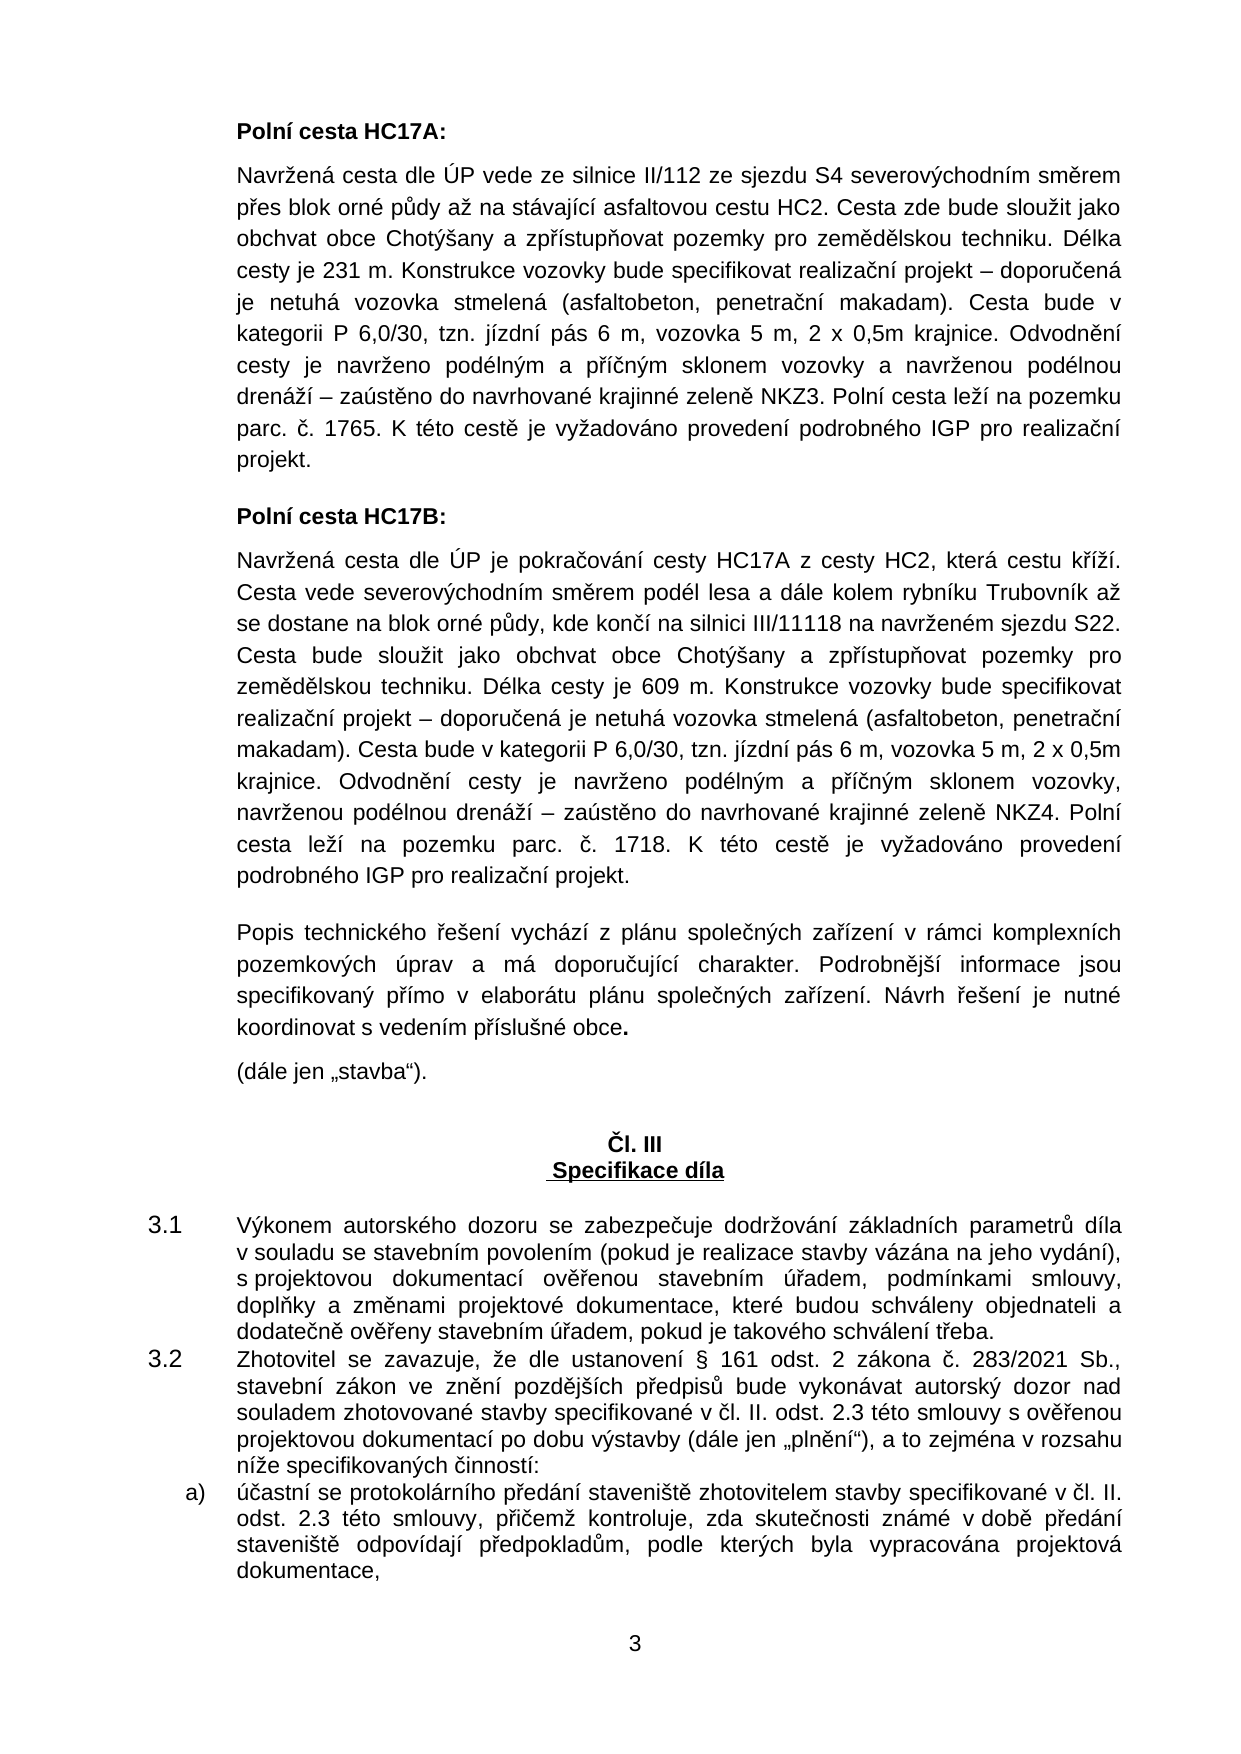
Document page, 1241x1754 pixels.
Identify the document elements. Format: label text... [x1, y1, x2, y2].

text Čl. III [148, 1131, 1122, 1157]
list (dále jen „stavba“). [236, 1058, 1122, 1084]
list Polní cesta HC17A: [236, 118, 1122, 144]
list Popis technického řešení vychází z plánu společných zařízení v rámci komplexních pozemkových úprav a má doporučující charakter. Podrobnější informace jsou specifikovaný přímo v elaborátu plánu společných zařízení. Návrh řešení je nutné koordinovat s vedením příslušné obce. [236, 919, 1122, 1040]
list Navržená cesta dle ÚP je pokračování cesty HC17A z cesty HC2, která cestu kříží. Cesta vede severovýchodním směrem podél lesa a dále kolem rybníku Trubovník až se dostane na blok orné půdy, kde končí na silnici III/11118 na navrženém sjezdu S22. Cesta bude sloužit jako obchvat obce Chotýšany a zpřístupňovat pozemky pro zemědělskou techniku. Délka cesty je 609 m. Konstrukce vozovky bude specifikovat realizační projekt – doporučená je netuhá vozovka stmelená (asfaltobeton, penetrační makadam). Cesta bude v kategorii P 6,0/30, tzn. jízdní pás 6 m, vozovka 5 m, 2 x 0,5m krajnice. Odvodnění cesty je navrženo podélným a příčným sklonem vozovky, navrženou podélnou drenáží – zaústěno do navrhované krajinné zeleně NKZ4. Polní cesta leží na pozemku parc. č. 1718. K této cestě je vyžadováno provedení podrobného IGP pro realizační projekt. [236, 547, 1122, 889]
list Výkonem autorského dozoru se zabezpečuje dodržování základních parametrů díla v souladu se stavebním povolením (pokud je realizace stavby vázána na jeho vydání), s projektovou dokumentací ověřenou stavebním úřadem, podmínkami smlouvy, doplňky a změnami projektové dokumentace, které budou schváleny objednateli a dodatečně ověřeny stavebním úřadem, pokud je takového schválení třeba. [148, 1210, 1122, 1344]
text Specifikace díla [148, 1157, 1122, 1184]
list Zhotovitel se zavazuje, že dle ustanovení § 161 odst. 2 zákona č. 283/2021 Sb., stavební zákon ve znění pozdějších předpisů bude vykonávat autorský dozor nad souladem zhotovované stavby specifikované v čl. II. odst. 2.3 této smlouvy s ověřenou projektovou dokumentací po dobu výstavby (dále jen „plnění“), a to zejména v rozsahu níže specifikovaných činností: [148, 1344, 1122, 1478]
list Polní cesta HC17B: [236, 503, 1122, 529]
list Navržená cesta dle ÚP vede ze silnice II/112 ze sjezdu S4 severovýchodním směrem přes blok orné půdy až na stávající asfaltovou cestu HC2. Cesta zde bude sloužit jako obchvat obce Chotýšany a zpřístupňovat pozemky pro zemědělskou techniku. Délka cesty je 231 m. Konstrukce vozovky bude specifikovat realizační projekt – doporučená je netuhá vozovka stmelená (asfaltobeton, penetrační makadam). Cesta bude v kategorii P 6,0/30, tzn. jízdní pás 6 m, vozovka 5 m, 2 x 0,5m krajnice. Odvodnění cesty je navrženo podélným a příčným sklonem vozovky a navrženou podélnou drenáží – zaústěno do navrhované krajinné zeleně NKZ3. Polní cesta leží na pozemku parc. č. 1765. K této cestě je vyžadováno provedení podrobného IGP pro realizační projekt. [236, 162, 1122, 473]
list účastní se protokolárního předání staveniště zhotovitelem stavby specifikované v čl. II. odst. 2.3 této smlouvy, přičemž kontroluje, zda skutečnosti známé v době předání staveniště odpovídají předpokladům, podle kterých byla vypracována projektová dokumentace, [185, 1478, 1122, 1584]
